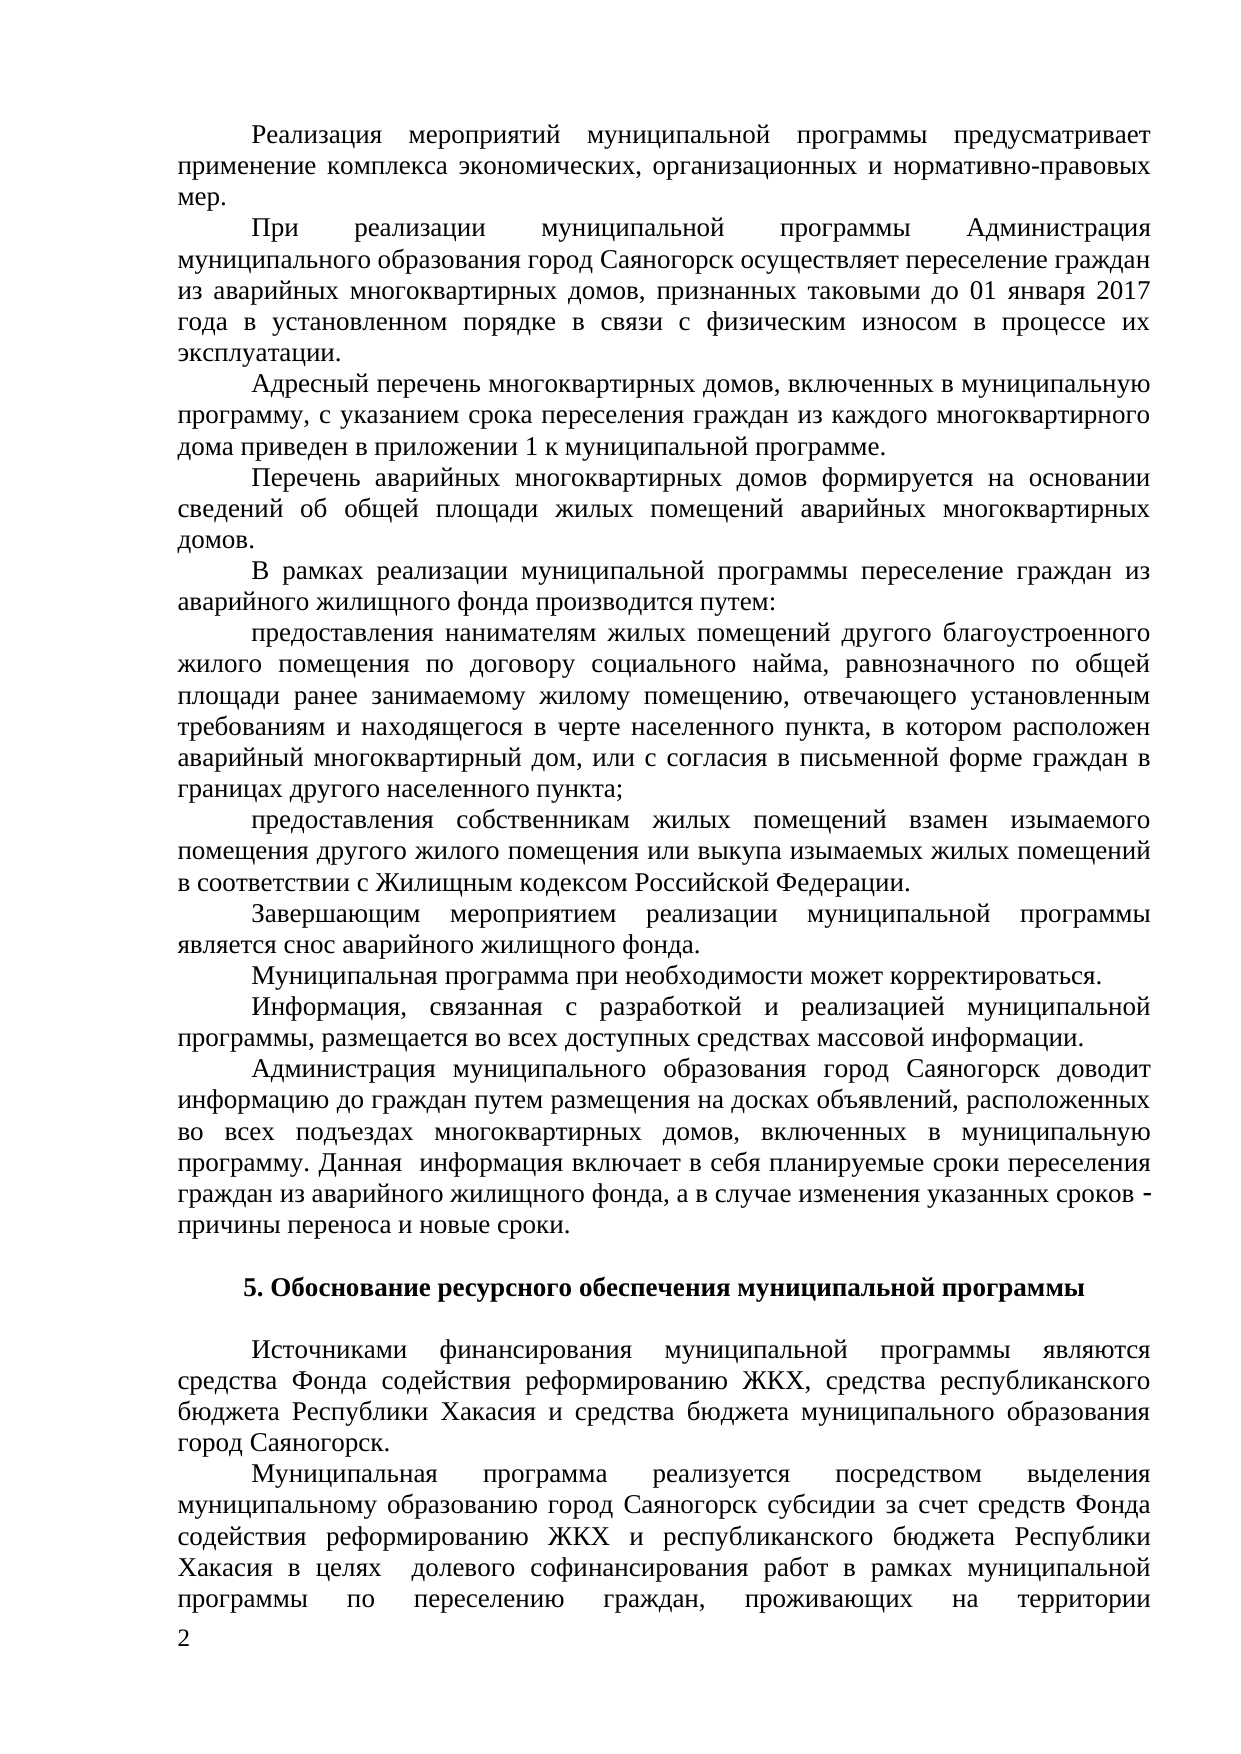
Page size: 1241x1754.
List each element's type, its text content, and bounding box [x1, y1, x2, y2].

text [177, 1457, 1152, 1613]
text Адресный перечень многоквартирных домов, включенных в муниципальную программу, с указанием срока переселения граждан из каждого многоквартирного дома приведен в приложении 1 к муниципальной программе. [177, 367, 1152, 461]
text Администрация муниципального образования город Саяногорск доводит информацию до граждан путем размещения на досках объявлений, расположенных во всех подъездах многоквартирных домов, включенных в муниципальную программу. Данная информация включает в себя планируемые сроки переселения граждан из аварийного жилищного фонда, а в случае изменения указанных сроков причины переноса и новые сроки. [177, 1052, 1152, 1239]
text В рамках реализации муниципальной программы переселение граждан из аварийного жилищного фонда производится путем: [177, 554, 1152, 616]
text предоставления собственникам жилых помещений взамен изымаемого помещения другого жилого помещения или выкупа изымаемых жилых помещений в соответствии с Жилищным кодексом Российской Федерации. [177, 803, 1152, 897]
text Источниками финансирования муниципальной программы являются средства Фонда содействия реформированию ЖКХ, средства республиканского бюджета Республики Хакасия и средства бюджета муниципального образования город Саяногорск. [177, 1333, 1152, 1457]
text При реализации муниципальной программы Администрация муниципального образования город Саяногорск осуществляет переселение граждан из аварийных многоквартирных домов, признанных таковыми до 01 января 2017 года в установленном порядке в связи с физическим износом в процессе их эксплуатации. [177, 212, 1152, 367]
text Завершающим мероприятием реализации муниципальной программы является снос аварийного жилищного фонда. [177, 897, 1152, 959]
text Перечень аварийных многоквартирных домов формируется на основании сведений об общей площади жилых помещений аварийных многоквартирных домов. [177, 461, 1152, 554]
text 5. Обоснование ресурсного обеспечения муниципальной программы [177, 1271, 1152, 1302]
text Муниципальная программа при необходимости может корректироваться. [177, 959, 1152, 990]
text Реализация мероприятий муниципальной программы предусматривает применение комплекса экономических, организационных и нормативно-правовых мер. [177, 118, 1152, 212]
text предоставления нанимателям жилых помещений другого благоустроенного жилого помещения по договору социального найма, равнозначного по общей площади ранее занимаемому жилому помещению, отвечающего установленным требованиям и находящегося в черте населенного пункта, в котором расположен аварийный многоквартирный дом, или с согласия в письменной форме граждан в границах другого населенного пункта; [177, 616, 1152, 803]
text Информация, связанная с разработкой и реализацией муниципальной программы, размещается во всех доступных средствах массовой информации. [177, 990, 1152, 1052]
